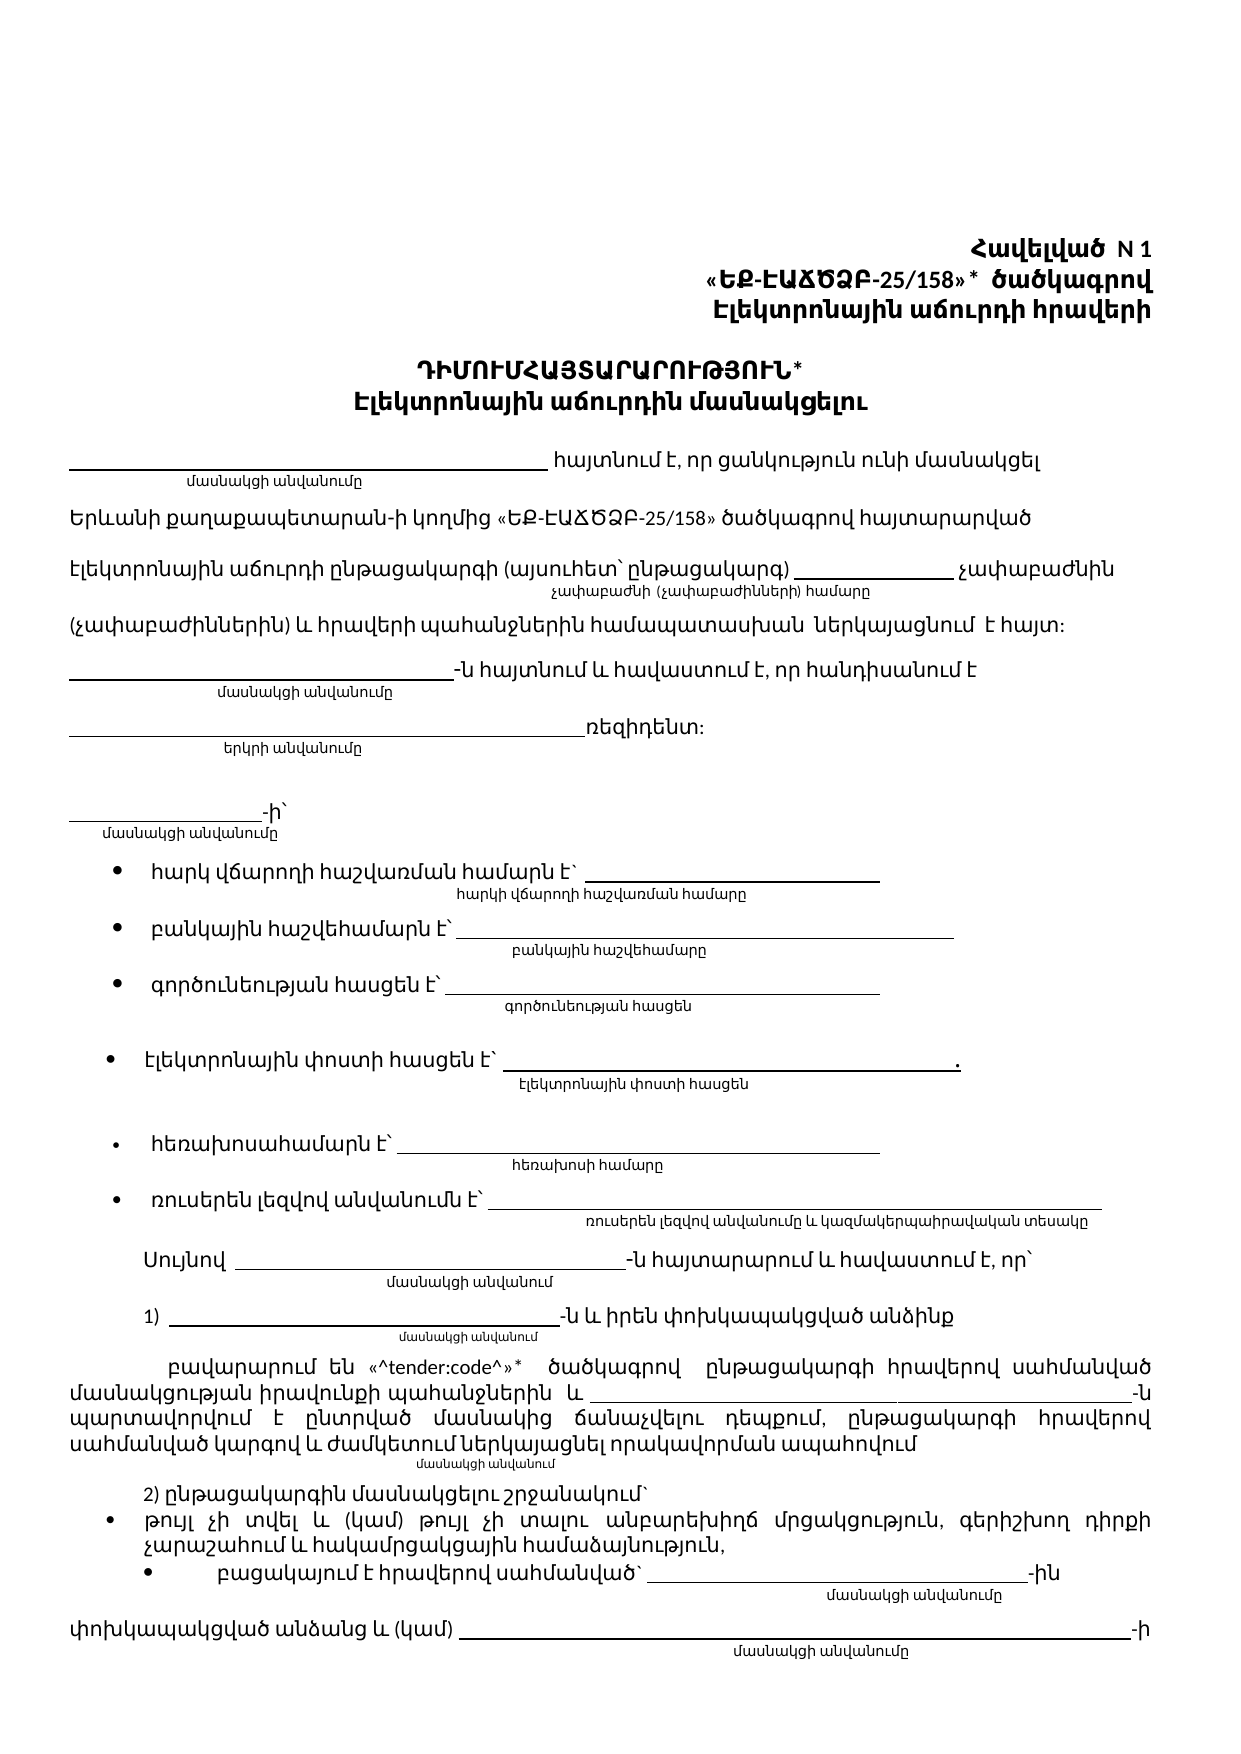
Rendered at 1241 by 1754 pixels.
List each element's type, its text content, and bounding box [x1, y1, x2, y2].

text Էլեկտրոնային աճուրդի հրավերի [69, 294, 1152, 325]
text 1) -ն և իրեն փոխկապակցված անձինք [69, 1304, 1152, 1329]
text չափաբաժնի (չափաբաժինների) համարը [69, 582, 1152, 612]
list հարկ վճարողի հաշվառման համարն է` [113, 855, 1152, 885]
text էլեկտրոնային աճուրդի ընթացակարգի (այսուհետ՝ ընթացակարգ) չափաբաժնին [69, 556, 1152, 582]
list բանկային հաշվեհամարն է՝ [113, 916, 1152, 941]
list բացակայում է հրավերով սահմանված` -ին [69, 1558, 1152, 1586]
text Հավելված N 1 [69, 233, 1152, 264]
text «ԵՔ-ԷԱՃԾՁԲ-25/158»* ծածկագրով [69, 264, 1152, 294]
text մասնակցի անվանումը [69, 684, 1152, 714]
text ԴԻՄՈՒՄՀԱՅՏԱՐԱՐՈՒԹՅՈՒՆ* [69, 356, 1152, 386]
text Սույնով -ն հայտարարում և հավաստում է, որ՝ [69, 1243, 1152, 1273]
text բանկային հաշվեհամարը [438, 941, 1152, 972]
list գործունեության հասցեն է՝ [113, 972, 1152, 998]
text հայտնում է, որ ցանկություն ունի մասնակցել [69, 447, 1152, 472]
text 2) ընթացակարգին մասնակցելու շրջանակում` [69, 1482, 1152, 1507]
text մասնակցի անվանումը [69, 1586, 1152, 1616]
list ռուսերեն լեզվով անվանումն է՝ [113, 1187, 1152, 1212]
list թույլ չի տվել և (կամ) թույլ չի տալու անբարեխիղճ մրցակցություն, գերիշխող դիրքի չարաշահում և հակամրցակցային համաձայնություն, [107, 1507, 1152, 1558]
text մասնակցի անվանում [69, 1456, 1152, 1482]
text հեռախոսի համարը [438, 1156, 1152, 1187]
text մասնակցի անվանում [69, 1329, 1152, 1354]
text -ի՝ [69, 799, 1152, 824]
text գործունեության հասցեն [69, 998, 1152, 1028]
text Երևանի քաղաքապետարան-ի կողմից «ԵՔ-ԷԱՃԾՁԲ-25/158» ծածկագրով հայտարարված [69, 503, 1152, 531]
text -ն հայտնում և հավաստում է, որ հանդիսանում է [69, 653, 1152, 684]
text ռեզիդենտ: [69, 714, 1152, 739]
text մասնակցի անվանում [69, 1273, 1152, 1304]
text մասնակցի անվանումը [69, 472, 1152, 503]
text փոխկապակցված անձանց և (կամ) -ի [69, 1616, 1152, 1642]
text էլեկտրոնային փոստի հասցեն [364, 1075, 1152, 1105]
list էլեկտրոնային փոստի հասցեն է` . [107, 1041, 1152, 1075]
text բավարարում են «^tender:code^»* ծածկագրով ընթացակարգի հրավերով սահմանված մասնակցության իրավունքի պահանջներին և -ն պարտավորվում է ընտրված մասնակից ճանաչվելու դեպքում, ընթացակարգի հրավերով սահմանված կարգով և ժամկետում ներկայացնել որակավորման ապահովում [69, 1354, 1152, 1456]
list հեռախոսահամարն է՝ [113, 1131, 1152, 1156]
text մասնակցի անվանումը [69, 824, 1152, 855]
text երկրի անվանումը [69, 739, 1152, 770]
text (չափաբաժիններին) և հրավերի պահանջներին համապատասխան ներկայացնում է հայտ: [69, 612, 1152, 638]
subtitle Էլեկտրոնային աճուրդին մասնակցելու [69, 386, 1152, 417]
text մասնակցի անվանումը [69, 1642, 1152, 1672]
text հարկի վճարողի հաշվառման համարը [69, 885, 1152, 916]
text ռուսերեն լեզվով անվանումը և կազմակերպաիրավական տեսակը [512, 1212, 1152, 1243]
